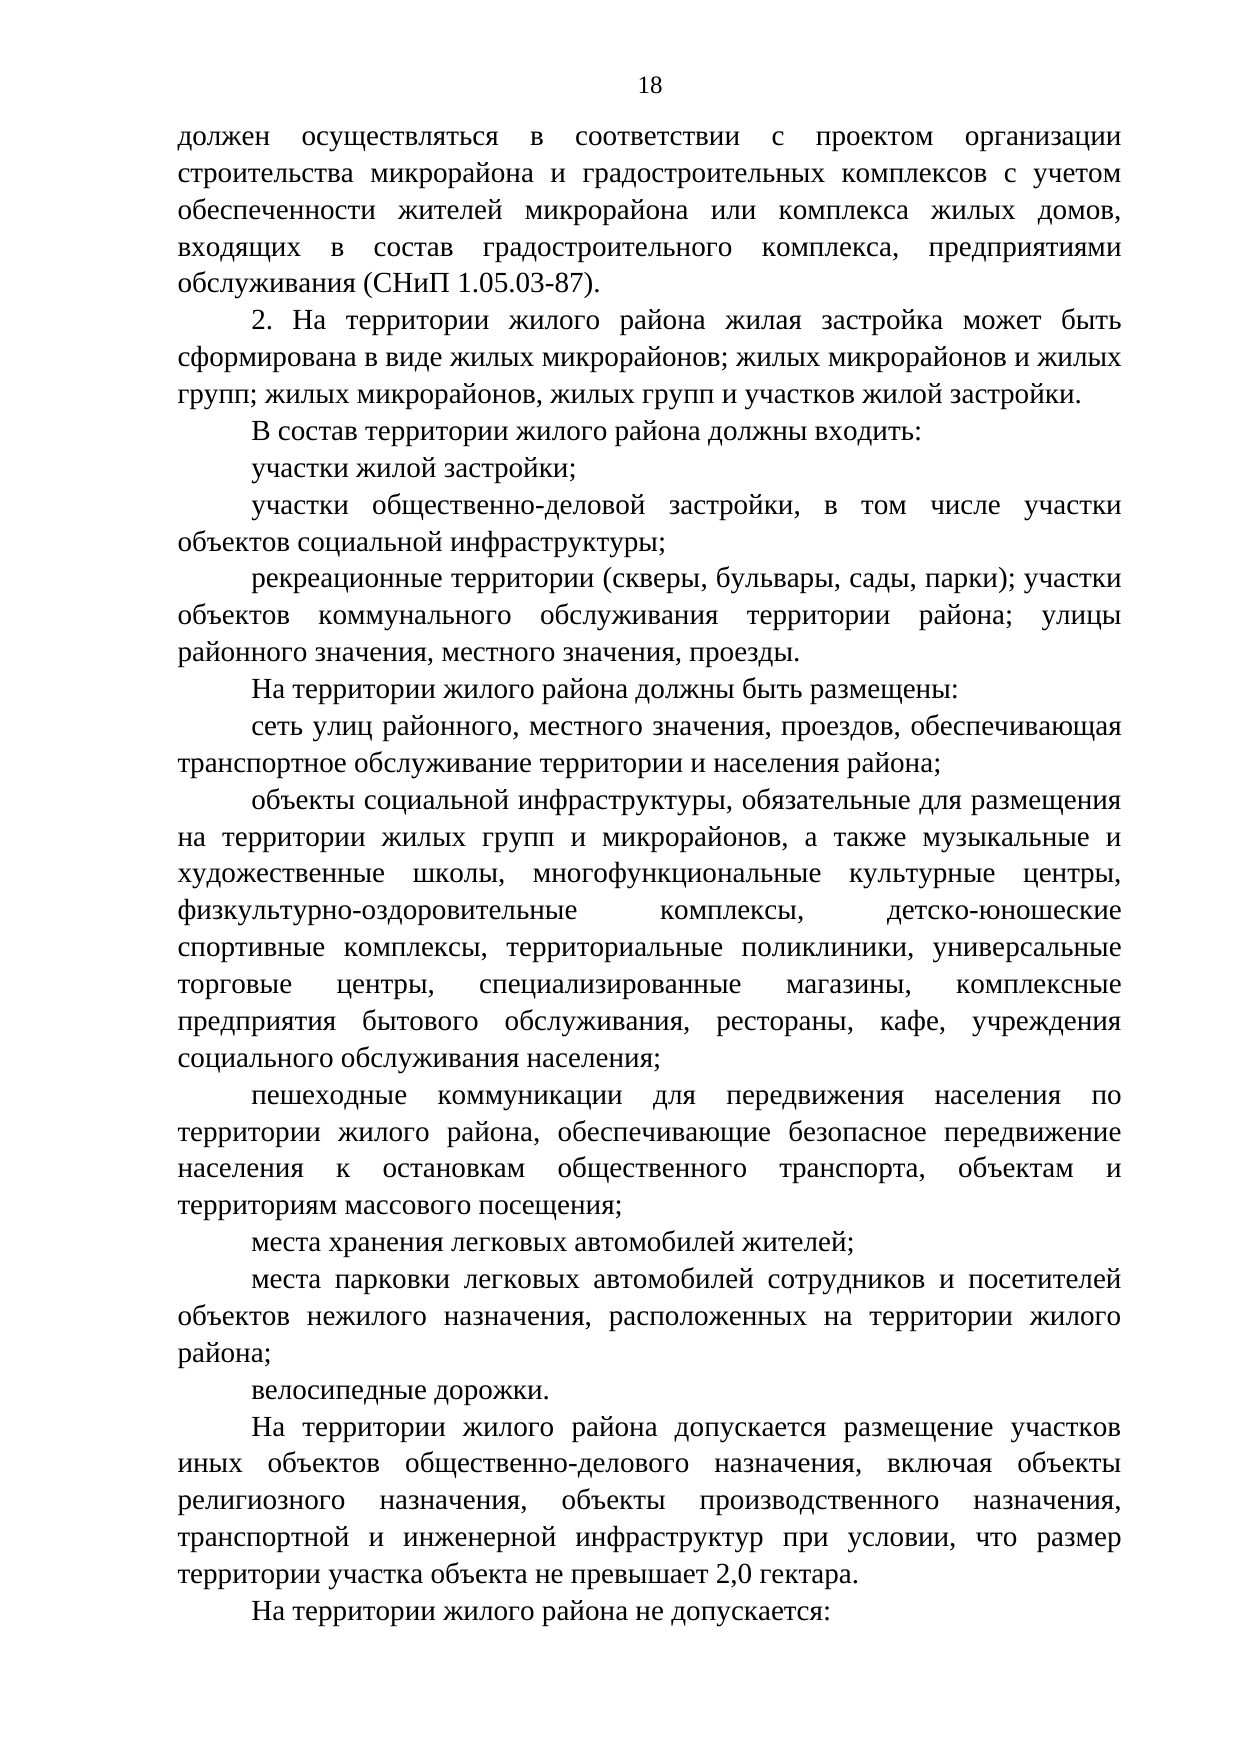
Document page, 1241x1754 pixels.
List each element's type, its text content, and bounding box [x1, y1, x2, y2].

text На территории жилого района должны быть размещены: [177, 671, 1122, 705]
text объекты социальной инфраструктуры, обязательные для размещения на территории жилых групп и микрорайонов, а также музыкальные и художественные школы, многофункциональные культурные центры, физкультурно-оздоровительные комплексы, детско-юношеские спортивные комплексы, территориальные поликлиники, универсальные торговые центры, специализированные магазины, комплексные предприятия бытового обслуживания, рестораны, кафе, учреждения социального обслуживания населения; [177, 782, 1122, 1073]
text участки общественно-деловой застройки, в том числе участки объектов социальной инфраструктуры; [177, 487, 1122, 557]
text пешеходные коммуникации для передвижения населения по территории жилого района, обеспечивающие безопасное передвижение населения к остановкам общественного транспорта, объектам и территориям массового посещения; [177, 1077, 1122, 1221]
text сеть улиц районного, местного значения, проездов, обеспечивающая транспортное обслуживание территории и населения района; [177, 708, 1122, 778]
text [177, 118, 1122, 299]
text рекреационные территории (скверы, бульвары, сады, парки); участки объектов коммунального обслуживания территории района; улицы районного значения, местного значения, проезды. [177, 561, 1122, 668]
text На территории жилого района не допускается: [177, 1593, 1122, 1627]
text велосипедные дорожки. [177, 1372, 1122, 1405]
text участки жилой застройки; [177, 450, 1122, 483]
text На территории жилого района допускается размещение участков иных объектов общественно-делового назначения, включая объекты религиозного назначения, объекты производственного назначения, транспортной и инженерной инфраструктур при условии, что размер территории участка объекта не превышает 2,0 гектара. [177, 1409, 1122, 1590]
text места хранения легковых автомобилей жителей; [177, 1224, 1122, 1258]
text места парковки легковых автомобилей сотрудников и посетителей объектов нежилого назначения, расположенных на территории жилого района; [177, 1261, 1122, 1368]
text В состав территории жилого района должны входить: [177, 413, 1122, 447]
text 2. На территории жилого района жилая застройка может быть сформирована в виде жилых микрорайонов; жилых микрорайонов и жилых групп; жилых микрорайонов, жилых групп и участков жилой застройки. [177, 302, 1122, 410]
